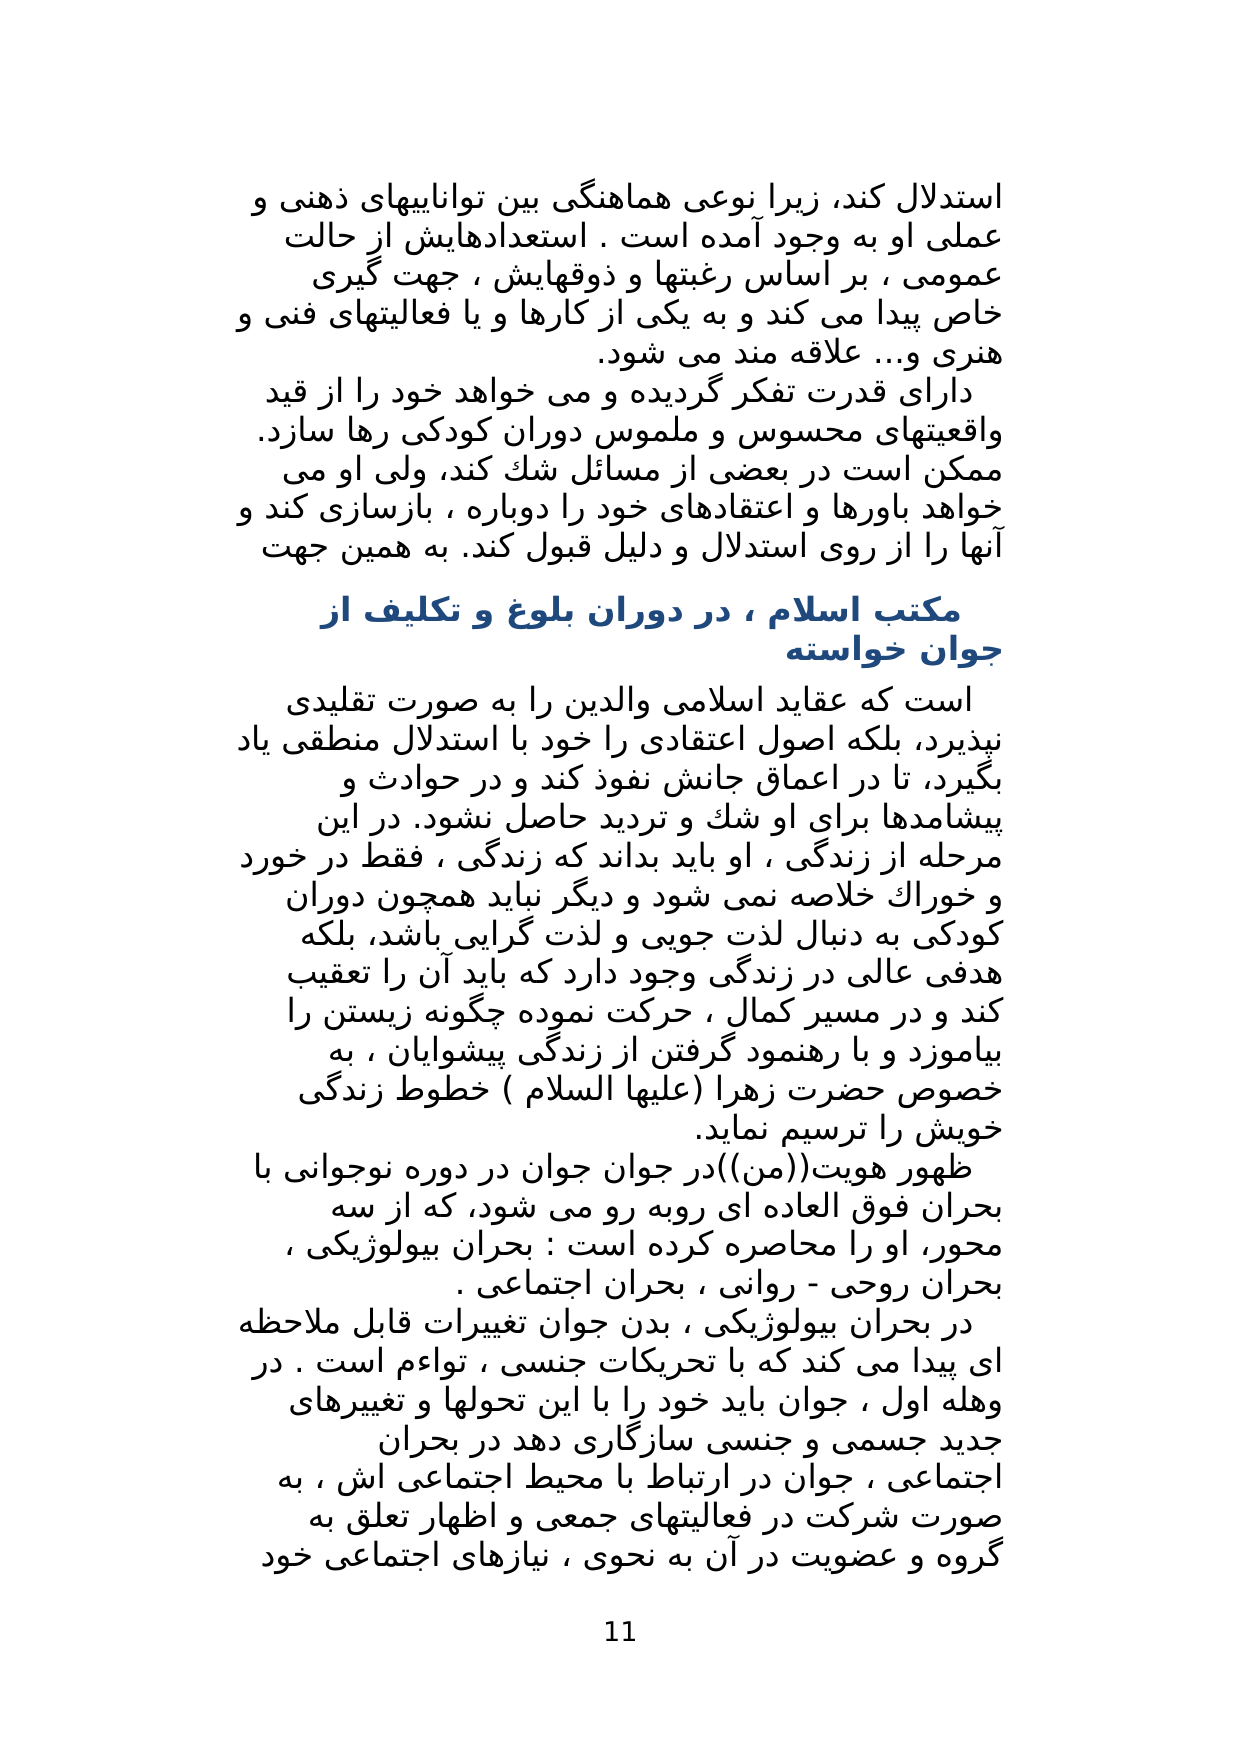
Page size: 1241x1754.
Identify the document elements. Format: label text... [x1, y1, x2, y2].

text است كه عقايد اسلامى والدين را به صورت تقليدى نپذيرد، بلكه اصول اعتقادى را خود با استدلال منطقى ياد بگيرد، تا در اعماق جانش نفوذ كند و در حوادث و پيشامدها براى او شك و ترديد حاصل نشود. در اين مرحله از زندگى ، او بايد بداند كه زندگى ، فقط در خورد و خوراك خلاصه نمى شود و ديگر نبايد همچون دوران كودكى به دنبال لذت جويى و لذت گرايى باشد، بلكه هدفى عالى در زندگى وجود دارد كه بايد آن را تعقيب كند و در مسير كمال ، حركت نموده چگونه زيستن را بياموزد و با رهنمود گرفتن از زندگى پيشوايان ، به خصوص حضرت زهرا (عليها السلام ) خطوط زندگى خويش را ترسيم نمايد. [236, 681, 1004, 1147]
text داراى قدرت تفكر گرديده و مى خواهد خود را از قيد واقعيتهاى محسوس و ملموس دوران كودكى رها سازد. ممكن است در بعضى از مسائل شك كند، ولى او مى خواهد باورها و اعتقادهاى خود را دوباره ، بازسازى كند و آنها را از روى استدلال و دليل قبول كند. به همين جهت [236, 371, 1004, 566]
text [236, 177, 1004, 371]
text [236, 1303, 1004, 1574]
text ظهور هويت((من))در جوان جوان در دوره نوجوانى با بحران فوق العاده اى روبه رو مى شود، كه از سه محور، او را محاصره كرده است : بحران بيولوژيكى ، بحران روحى - روانى ، بحران اجتماعى . [236, 1147, 1004, 1303]
subtitle مكتب اسلام ، در دوران بلوغ و تكليف از جوان خواسته [236, 591, 1004, 668]
